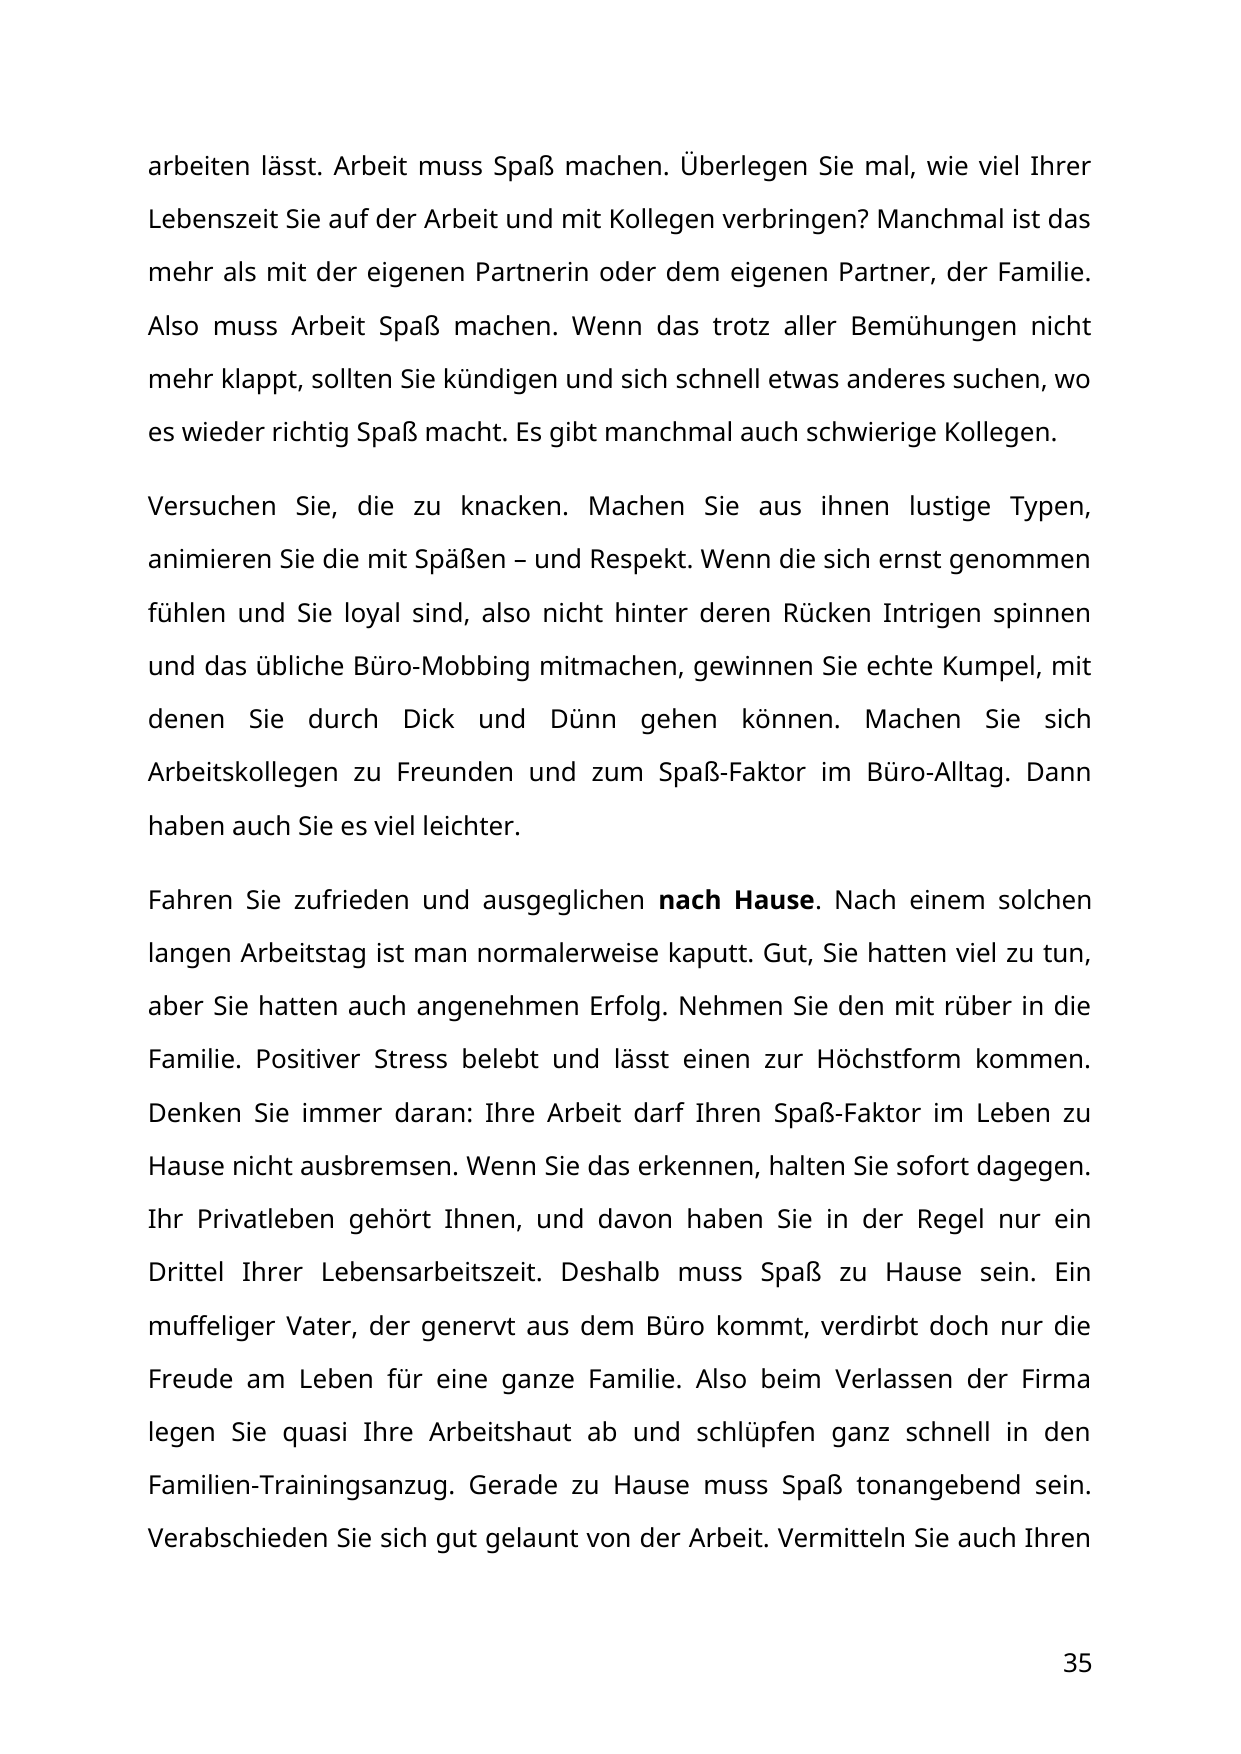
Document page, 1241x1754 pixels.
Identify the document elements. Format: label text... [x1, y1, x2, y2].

text Versuchen Sie, die zu knacken. Machen Sie aus ihnen lustige Typen, animieren Sie die mit Späßen – und Respekt. Wenn die sich ernst genommen fühlen und Sie loyal sind, also nicht hinter deren Rücken Intrigen spinnen und das übliche Büro-Mobbing mitmachen, gewinnen Sie echte Kumpel, mit denen Sie durch Dick und Dünn gehen können. Machen Sie sich Arbeitskollegen zu Freunden und zum Spaß-Faktor im Büro-Alltag. Dann haben auch Sie es viel leichter. [148, 488, 1093, 843]
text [148, 881, 1093, 1556]
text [148, 148, 1093, 449]
